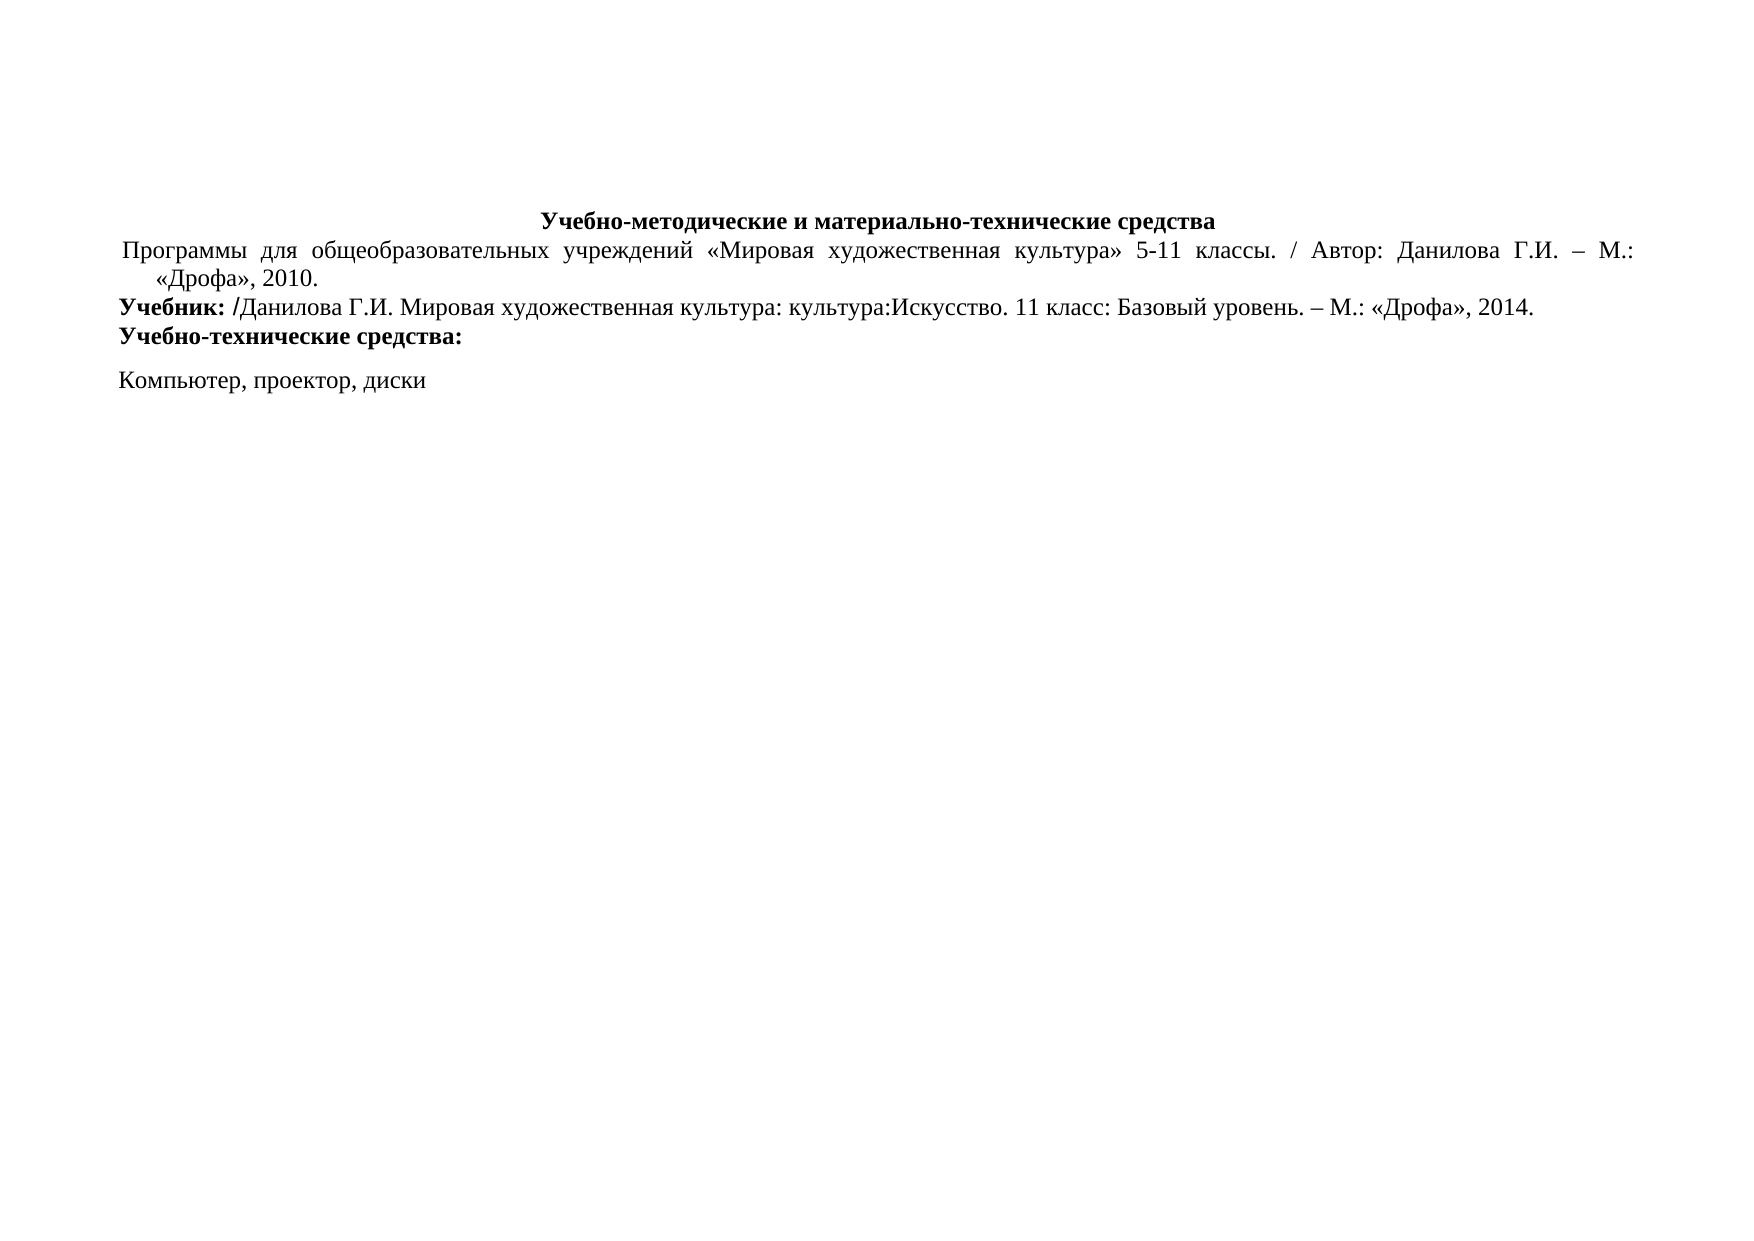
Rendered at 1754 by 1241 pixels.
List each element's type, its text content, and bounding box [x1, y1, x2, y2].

text Учебно-методические и материально-технические средства [118, 206, 1636, 235]
text Программы для общеобразовательных учреждений «Мировая художественная культура» 5-11 классы. / Автор: Данилова Г.И. – М.: «Дрофа», 2010. [122, 235, 1636, 292]
text Учебник: /Данилова Г.И. Мировая художественная культура: культура:Искусство. 11 класс: Базовый уровень. – М.: «Дрофа», 2014. [118, 292, 1636, 321]
text Компьютер, проектор, диски [118, 365, 1636, 422]
text Учебно-технические средства: [118, 321, 1636, 350]
